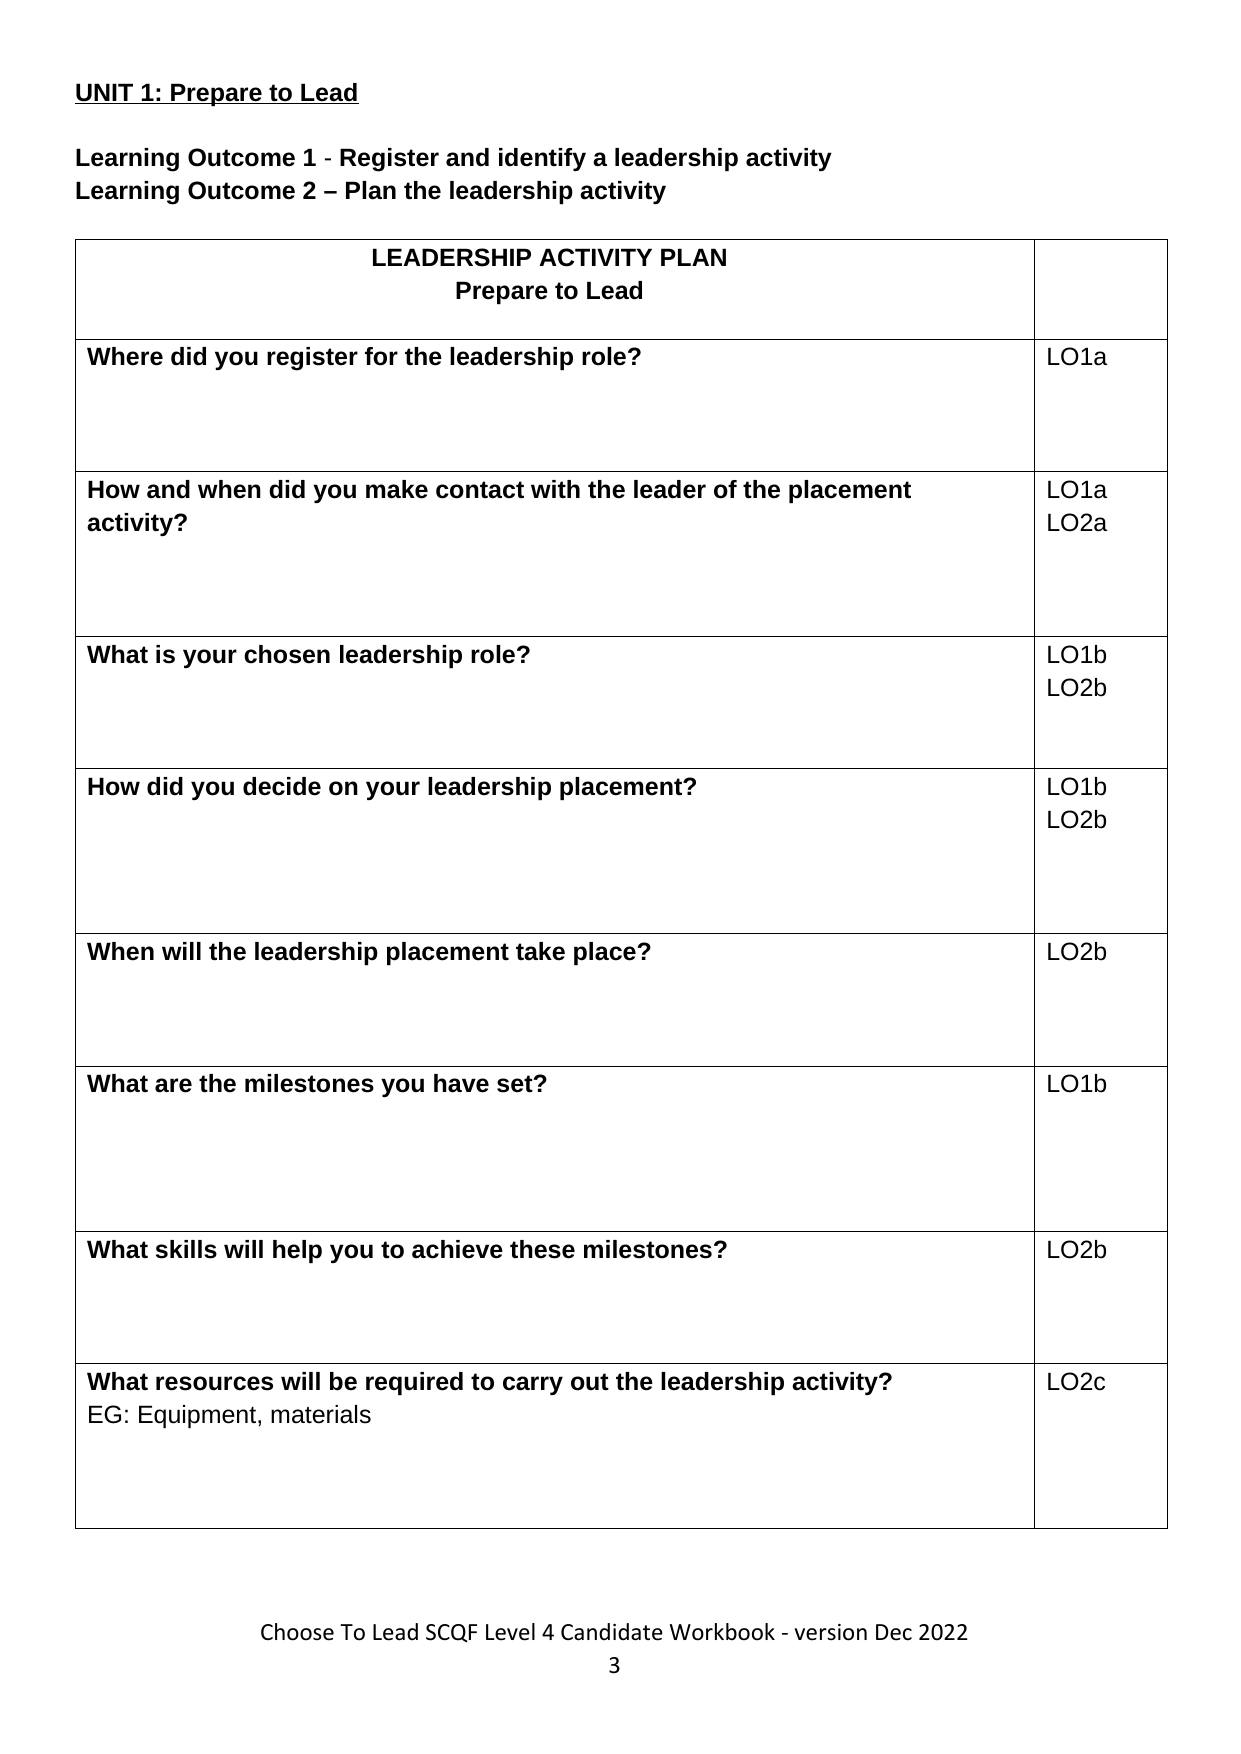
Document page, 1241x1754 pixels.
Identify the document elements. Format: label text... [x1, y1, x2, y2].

text Learning Outcome 1 - Register and identify a leadership activity [75, 141, 1154, 173]
table_cell LO1b [1035, 1067, 1167, 1231]
table_cell How did you decide on your leadership placement? [76, 769, 1034, 933]
table_cell What are the milestones you have set? [76, 1067, 1034, 1231]
table_cell Where did you register for the leadership role? [76, 340, 1034, 471]
table_cell What resources will be required to carry out the leadership activity? EG: Equipment, materials [76, 1364, 1034, 1528]
table_cell LO1a [1035, 340, 1167, 471]
table_cell LO2b [1035, 1232, 1167, 1363]
table_cell LO1a LO2a [1035, 472, 1167, 636]
table_cell How and when did you make contact with the leader of the placement activity? [76, 472, 1034, 636]
table_cell LO1b LO2b [1035, 769, 1167, 933]
table_header [1035, 240, 1167, 338]
table_cell LO2c [1035, 1364, 1167, 1528]
table_cell When will the leadership placement take place? [76, 934, 1034, 1066]
table_cell What is your chosen leadership role? [76, 637, 1034, 768]
table_cell What skills will help you to achieve these milestones? [76, 1232, 1034, 1363]
text Learning Outcome 2 – Plan the leadership activity [75, 173, 1154, 206]
table_cell LO1b LO2b [1035, 637, 1167, 768]
table_header LEADERSHIP ACTIVITY PLAN Prepare to Lead [76, 240, 1034, 338]
subtitle UNIT 1: Prepare to Lead [75, 75, 1154, 108]
table_cell LO2b [1035, 934, 1167, 1066]
